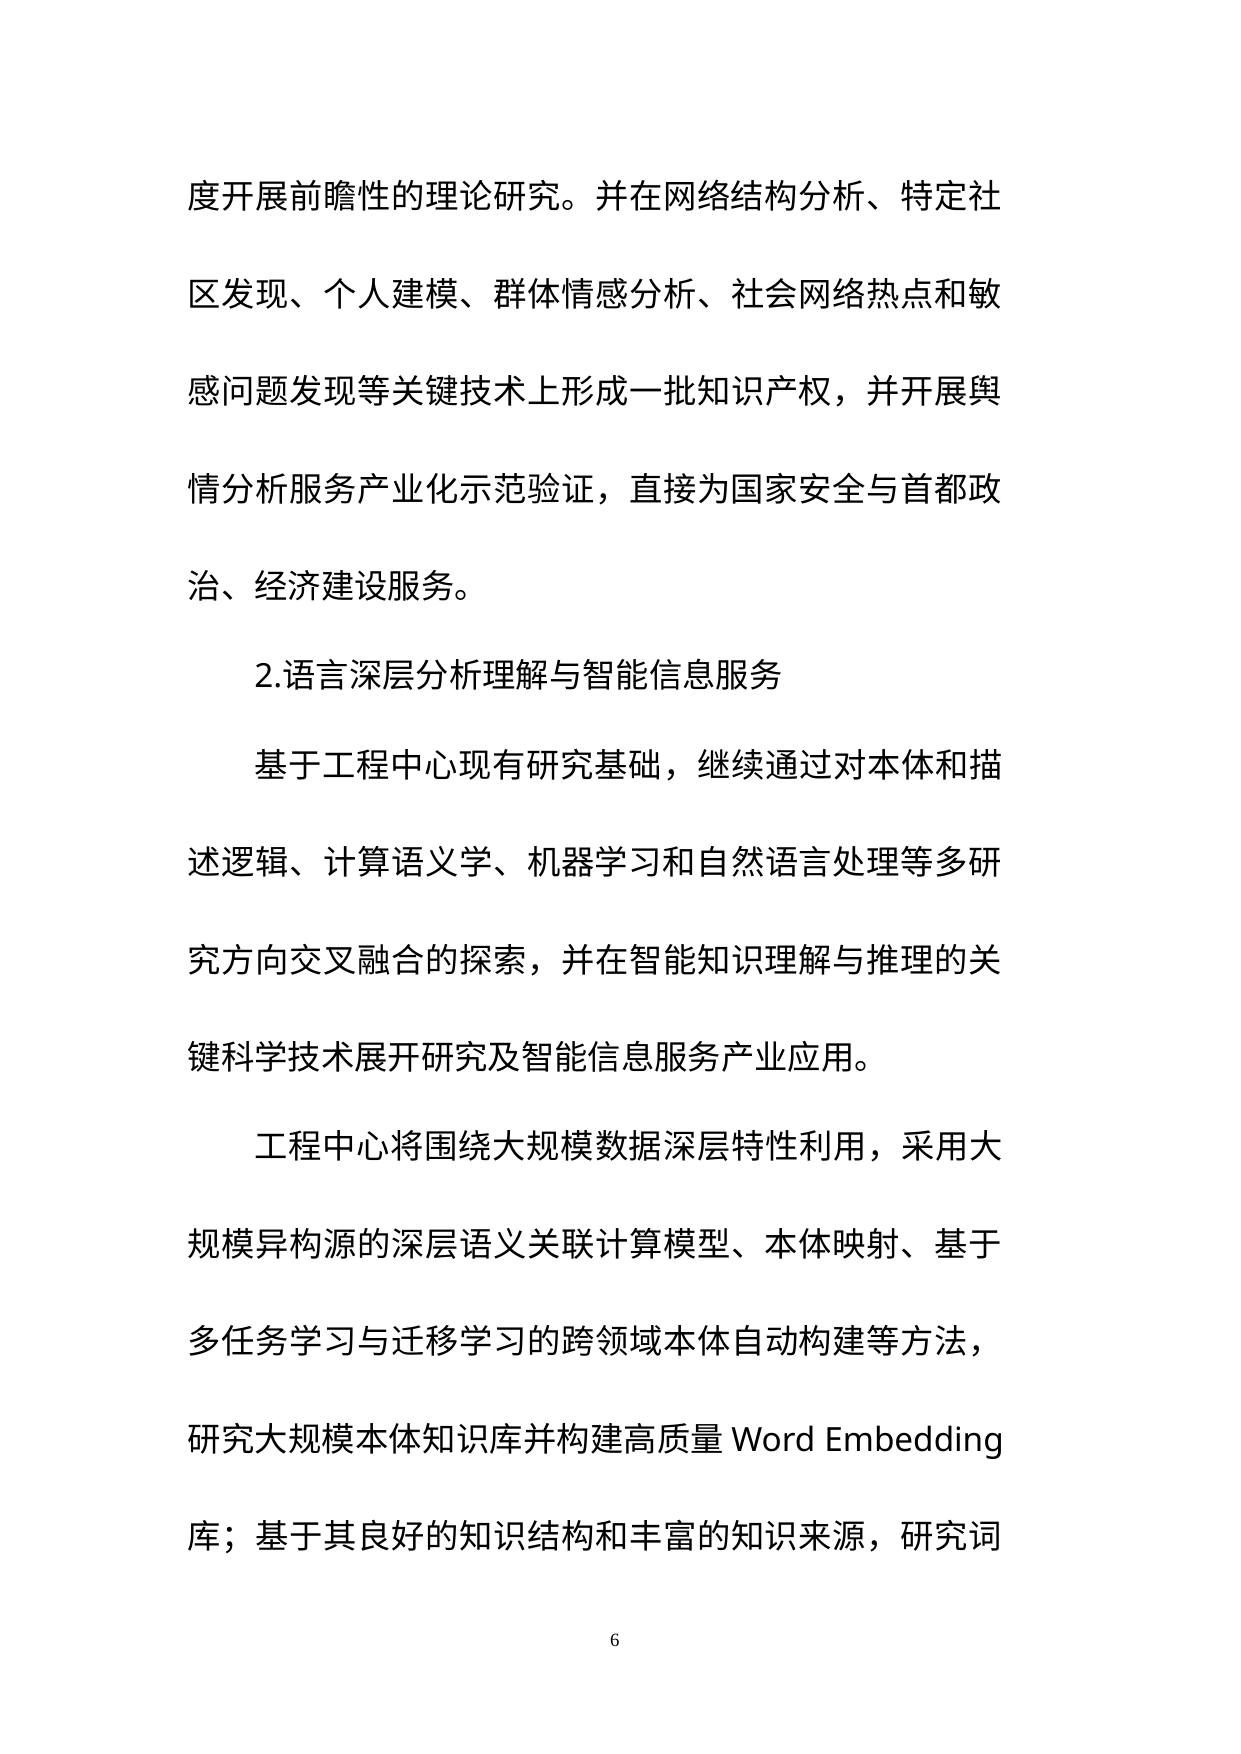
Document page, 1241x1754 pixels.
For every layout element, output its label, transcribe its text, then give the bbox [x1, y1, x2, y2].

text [187, 1112, 1004, 1567]
text 2.语言深层分析理解与智能信息服务 [187, 641, 1004, 706]
text 基于工程中心现有研究基础，继续通过对本体和描述逻辑、计算语义学、机器学习和自然语言处理等多研究方向交叉融合的探索，并在智能知识理解与推理的关键科学技术展开研究及智能信息服务产业应用。 [187, 730, 1004, 1088]
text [187, 162, 1004, 617]
